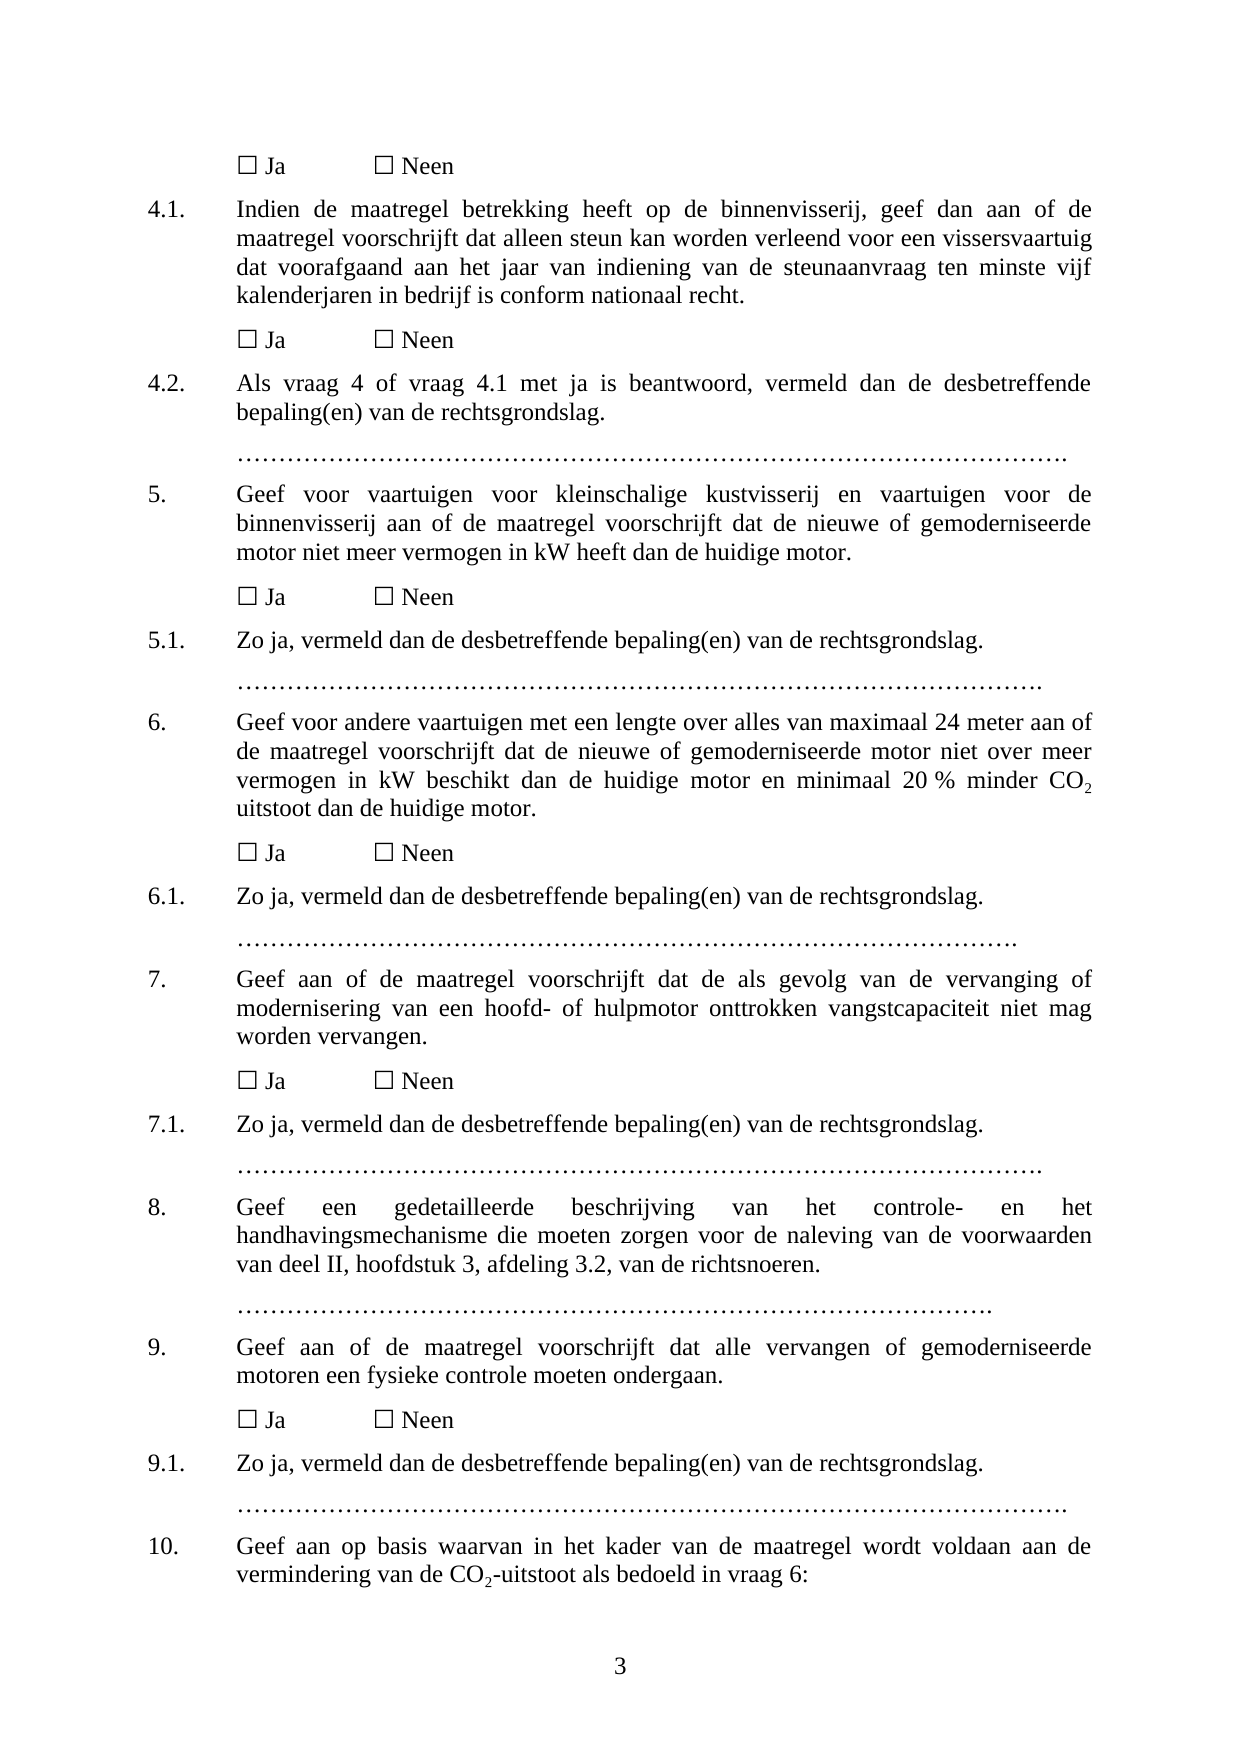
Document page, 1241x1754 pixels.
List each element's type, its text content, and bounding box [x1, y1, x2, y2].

text 4.2. Als vraag 4 of vraag 4.1 met ja is beantwoord, vermeld dan de desbetreffende bepaling(en) van de rechtsgrondslag. [148, 368, 1093, 426]
text 9.1. Zo ja, vermeld dan de desbetreffende bepaling(en) van de rechtsgrondslag. [148, 1448, 1093, 1477]
text 7. Geef aan of de maatregel voorschrijft dat de als gevolg van de vervanging of modernisering van een hoofd- of hulpmotor onttrokken vangstcapaciteit niet mag worden vervangen. [148, 964, 1093, 1050]
text Ja Neen [236, 835, 1093, 869]
text 8. Geef een gedetailleerde beschrijving van het controle- en het handhavingsmechanisme die moeten zorgen voor de naleving van de voorwaarden van deel II, hoofdstuk 3, afdeling 3.2, van de richtsnoeren. [148, 1192, 1093, 1278]
text 5.1. Zo ja, vermeld dan de desbetreffende bepaling(en) van de rechtsgrondslag. [148, 625, 1093, 653]
text 6.1. Zo ja, vermeld dan de desbetreffende bepaling(en) van de rechtsgrondslag. [148, 881, 1093, 910]
text Ja Neen [236, 1402, 1093, 1436]
text ………………………………………………………………………………………. [236, 438, 1093, 467]
text 10. Geef aan op basis waarvan in het kader van de maatregel wordt voldaan aan de vermindering van de CO₂-uitstoot als bedoeld in vraag 6: [148, 1531, 1093, 1588]
text Ja Neen [236, 1063, 1093, 1097]
text 7.1. Zo ja, vermeld dan de desbetreffende bepaling(en) van de rechtsgrondslag. [148, 1109, 1093, 1138]
text 9. Geef aan of de maatregel voorschrijft dat alle vervangen of gemoderniseerde motoren een fysieke controle moeten ondergaan. [148, 1332, 1093, 1389]
text Ja Neen [236, 578, 1093, 612]
text ……………………………………………………………………………………. [236, 666, 1093, 695]
text 4.1. Indien de maatregel betrekking heeft op de binnenvisserij, geef dan aan of de maatregel voorschrijft dat alleen steun kan worden verleend voor een vissersvaartuig dat voorafgaand aan het jaar van indiening van de steunaanvraag ten minste vijf kalenderjaren in bedrijf is conform nationaal recht. [148, 194, 1093, 309]
text …………………………………………………………………………………. [236, 923, 1093, 951]
text 6. Geef voor andere vaartuigen met een lengte over alles van maximaal 24 meter aan of de maatregel voorschrijft dat de nieuwe of gemoderniseerde motor niet over meer vermogen in kW beschikt dan de huidige motor en minimaal 20 % minder CO₂ uitstoot dan de huidige motor. [148, 707, 1093, 822]
text 5. Geef voor vaartuigen voor kleinschalige kustvisserij en vaartuigen voor de binnenvisserij aan of de maatregel voorschrijft dat de nieuwe of gemoderniseerde motor niet meer vermogen in kW heeft dan de huidige motor. [148, 479, 1093, 566]
text ………………………………………………………………………………. [236, 1290, 1093, 1319]
text ……………………………………………………………………………………. [236, 1150, 1093, 1179]
text Ja Neen [236, 148, 1093, 182]
text ………………………………………………………………………………………. [236, 1489, 1093, 1518]
text Ja Neen [236, 322, 1093, 356]
